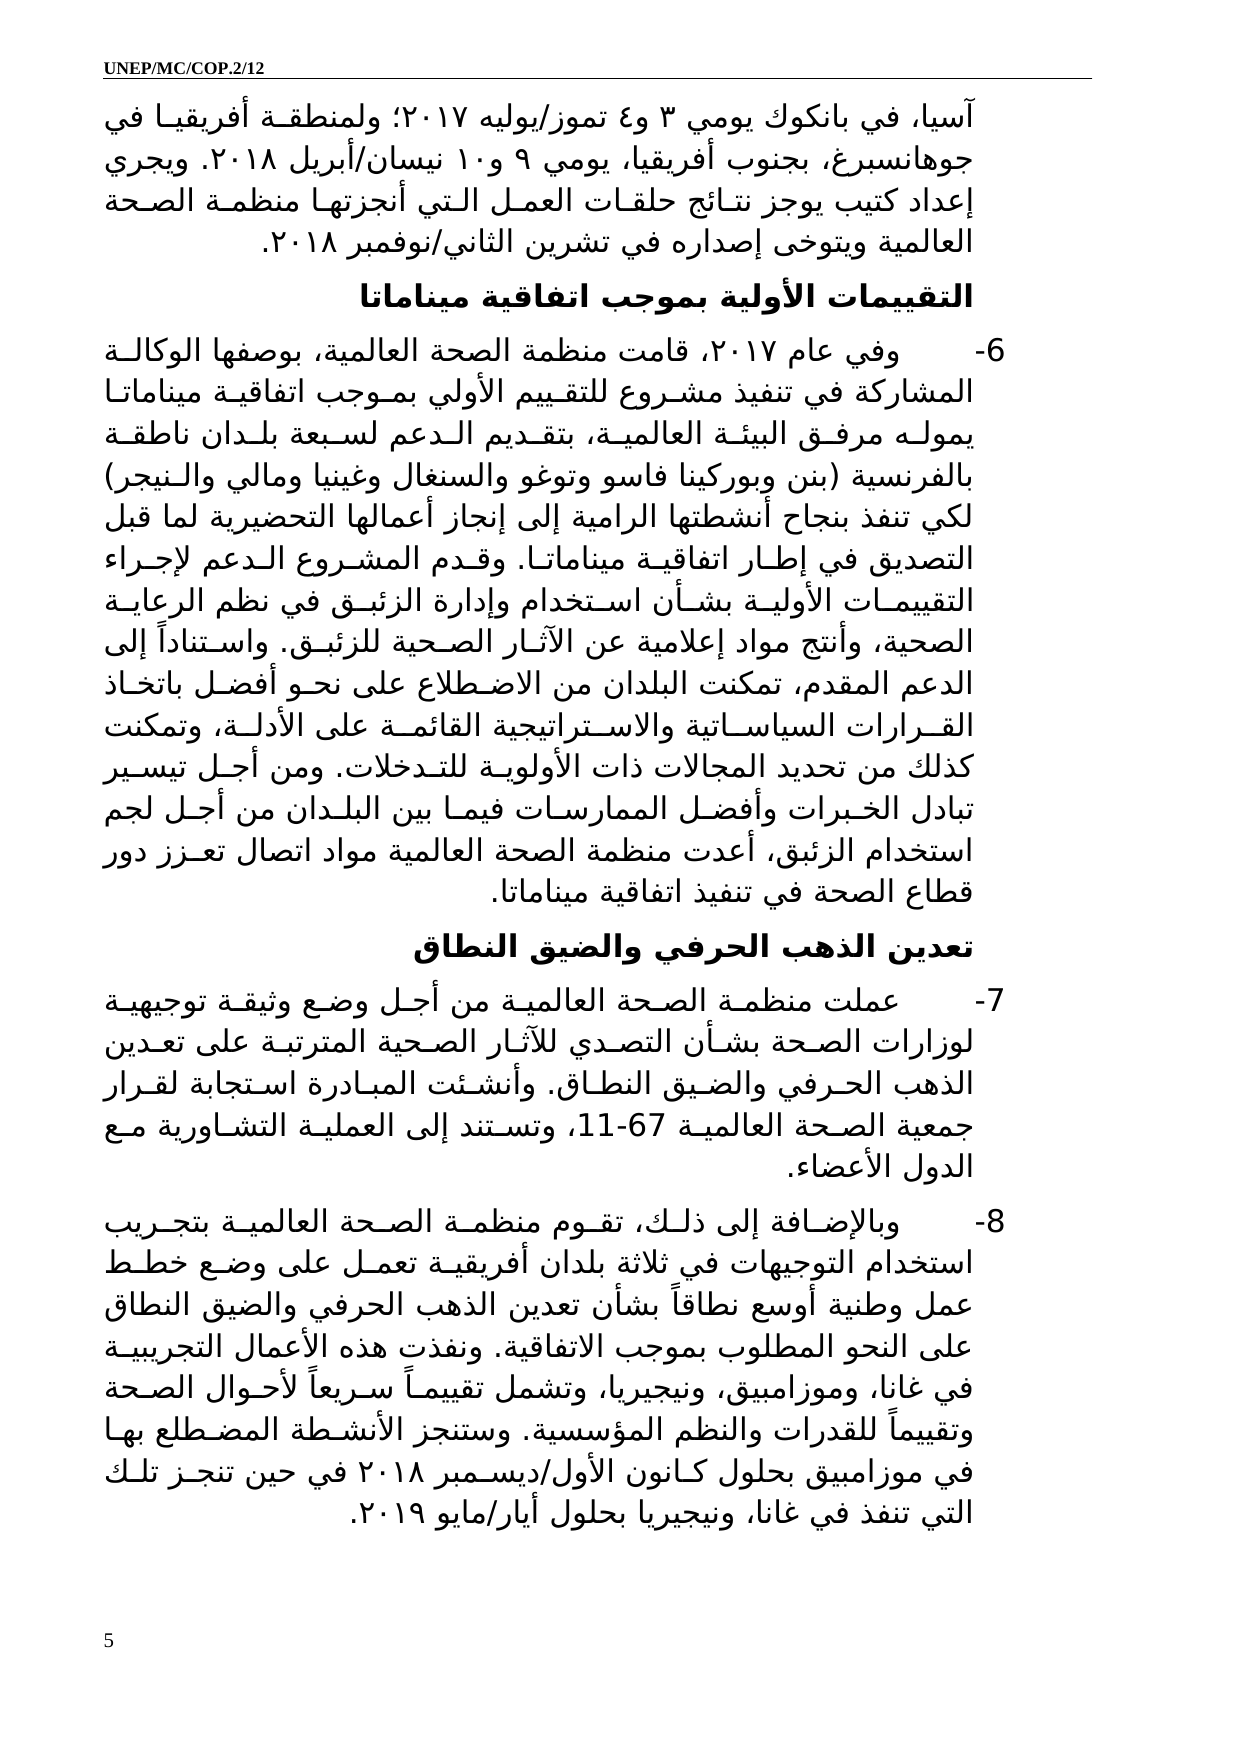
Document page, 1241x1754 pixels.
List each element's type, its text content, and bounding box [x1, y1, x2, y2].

text التقييمات الأولية بموجب اتفاقية ميناماتا [133, 274, 974, 315]
list عملت منظمة الصحة العالمية من أجل وضع وثيقة توجيهية لوزارات الصحة بشأن التصدي للآثار الصحية المترتبة على تعدين الذهب الحرفي والضيق النطاق. وأنشئت المبادرة استجابة لقرار جمعية الصحة العالمية 67-11، وتستند إلى العملية التشاورية مع الدول الأعضاء. [103, 978, 974, 1186]
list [103, 94, 974, 261]
text تعدين الذهب الحرفي والضيق النطاق [133, 924, 974, 965]
list وبالإضافة إلى ذلك، تقوم منظمة الصحة العالمية بتجريب استخدام التوجيهات في ثلاثة بلدان أفريقية تعمل على وضع خطط عمل وطنية أوسع نطاقاً بشأن تعدين الذهب الحرفي والضيق النطاق على النحو المطلوب بموجب الاتفاقية. ونفذت هذه الأعمال التجريبية في غانا، وموزامبيق، ونيجيريا، وتشمل تقييماً سريعاً لأحوال الصحة وتقييماً للقدرات والنظم المؤسسية. وستنجز الأنشطة المضطلع بها في موزامبيق بحلول كانون الأول/ديسمبر ٢٠١٨ في حين تنجز تلك التي تنفذ في غانا، ونيجيريا بحلول أيار/مايو ٢٠١٩. [103, 1199, 974, 1532]
list وفي عام ٢٠١٧، قامت منظمة الصحة العالمية، بوصفها الوكالة المشاركة في تنفيذ مشروع للتقييم الأولي بموجب اتفاقية ميناماتا يموله مرفق البيئة العالمية، بتقديم الدعم لسبعة بلدان ناطقة بالفرنسية (بنن وبوركينا فاسو وتوغو والسنغال وغينيا ومالي والنيجر) لكي تنفذ بنجاح أنشطتها الرامية إلى إنجاز أعمالها التحضيرية لما قبل التصديق في إطار اتفاقية ميناماتا. وقدم المشروع الدعم لإجراء التقييمات الأولية بشأن استخدام وإدارة الزئبق في نظم الرعاية الصحية، وأنتج مواد إعلامية عن الآثار الصحية للزئبق. واستناداً إلى الدعم المقدم، تمكنت البلدان من الاضطلاع على نحو أفضل باتخاذ القرارات السياساتية والاستراتيجية القائمة على الأدلة، وتمكنت كذلك من تحديد المجالات ذات الأولوية للتدخلات. ومن أجل تيسير تبادل الخبرات وأفضل الممارسات فيما بين البلدان من أجل لجم استخدام الزئبق، أعدت منظمة الصحة العالمية مواد اتصال تعزز دور قطاع الصحة في تنفيذ اتفاقية ميناماتا. [103, 328, 974, 911]
